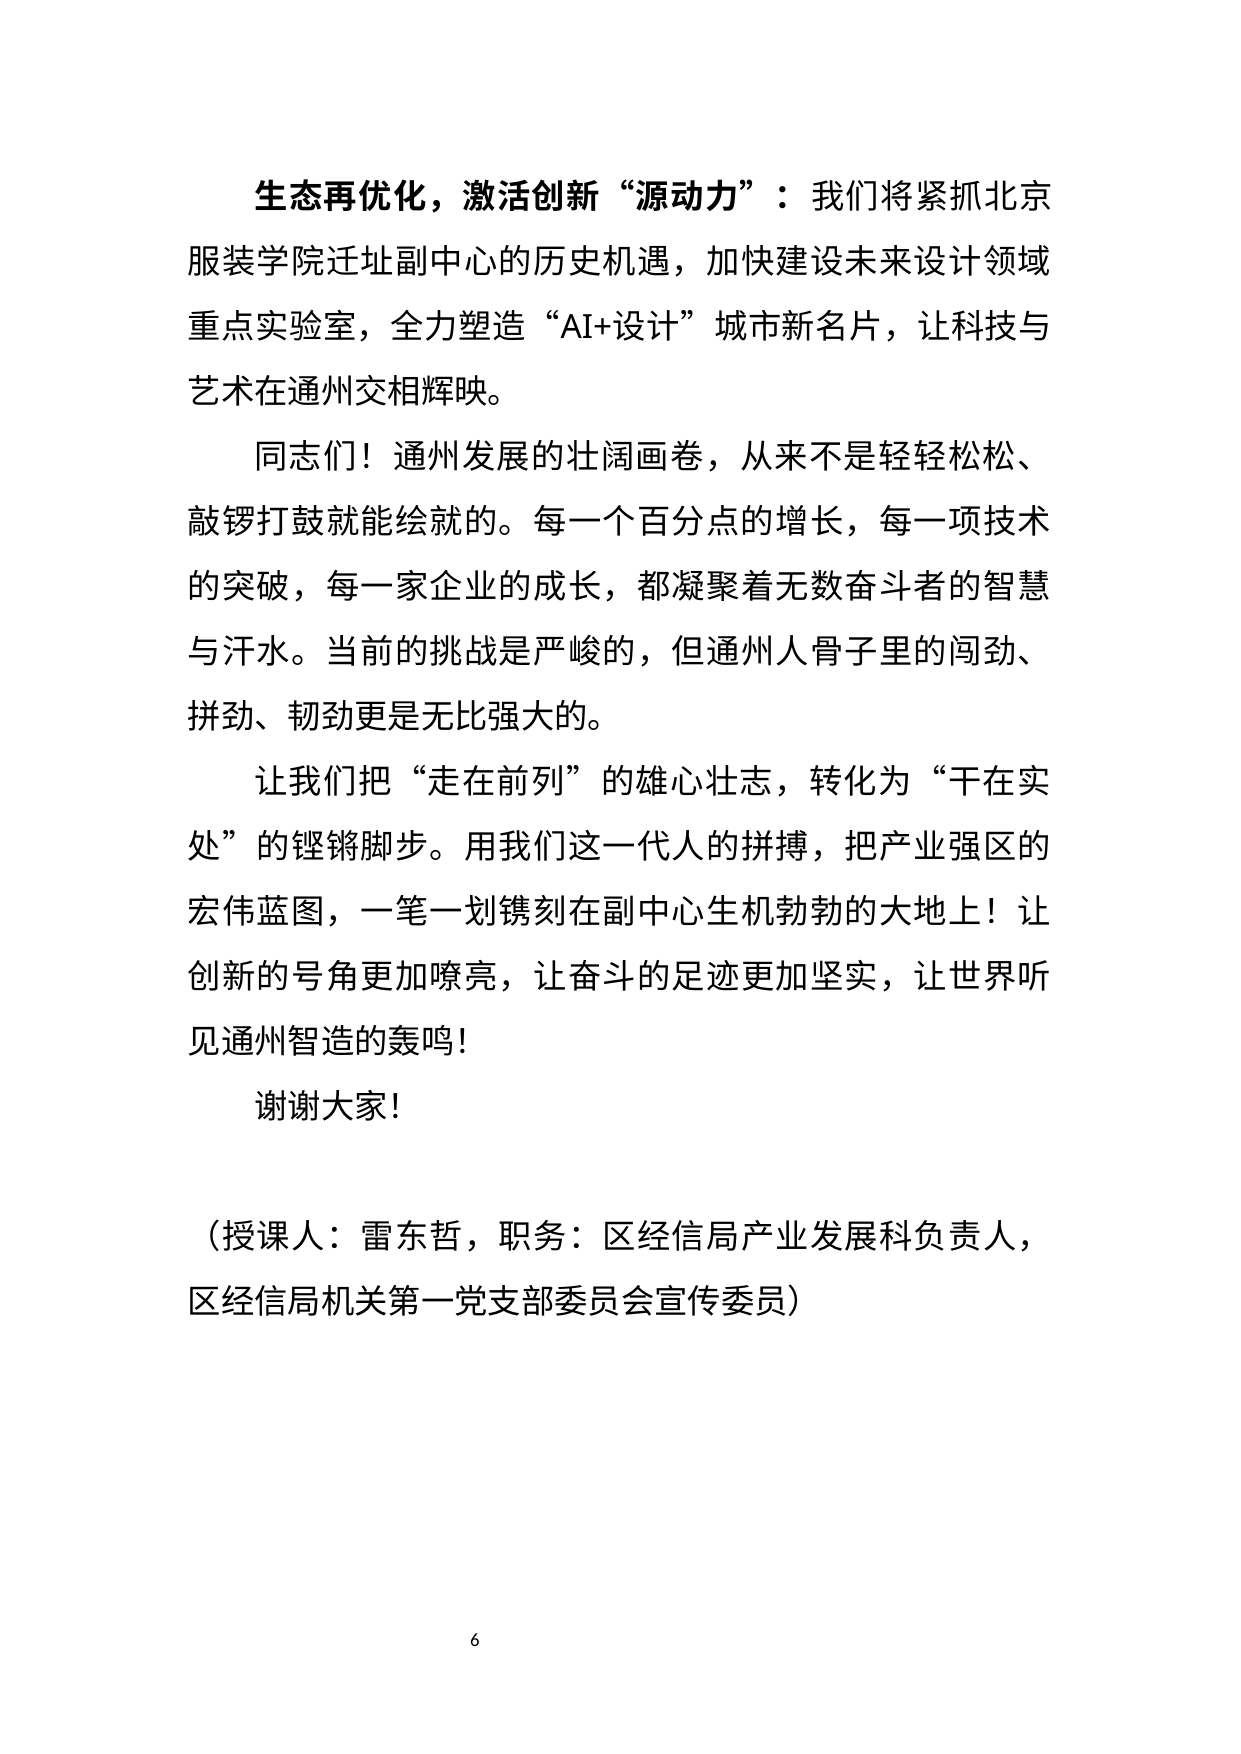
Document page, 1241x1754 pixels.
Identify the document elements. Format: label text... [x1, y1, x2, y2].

text （授课人：雷东哲，职务：区经信局产业发展科负责人，区经信局机关第一党支部委员会宣传委员） [187, 1202, 1053, 1332]
text 同志们！通州发展的壮阔画卷，从来不是轻轻松松、敲锣打鼓就能绘就的。每一个百分点的增长，每一项技术的突破，每一家企业的成长，都凝聚着无数奋斗者的智慧与汗水。当前的挑战是严峻的，但通州人骨子里的闯劲、拼劲、韧劲更是无比强大的。 [187, 422, 1053, 747]
text 谢谢大家！ [187, 1072, 1053, 1137]
text 生态再优化，激活创新“源动力”：我们将紧抓北京服装学院迁址副中心的历史机遇，加快建设未来设计领域重点实验室，全力塑造“AI+设计”城市新名片，让科技与艺术在通州交相辉映。 [187, 162, 1053, 422]
text 让我们把“走在前列”的雄心壮志，转化为“干在实处”的铿锵脚步。用我们这一代人的拼搏，把产业强区的宏伟蓝图，一笔一划镌刻在副中心生机勃勃的大地上！让创新的号角更加嘹亮，让奋斗的足迹更加坚实，让世界听见通州智造的轰鸣！ [187, 747, 1053, 1072]
